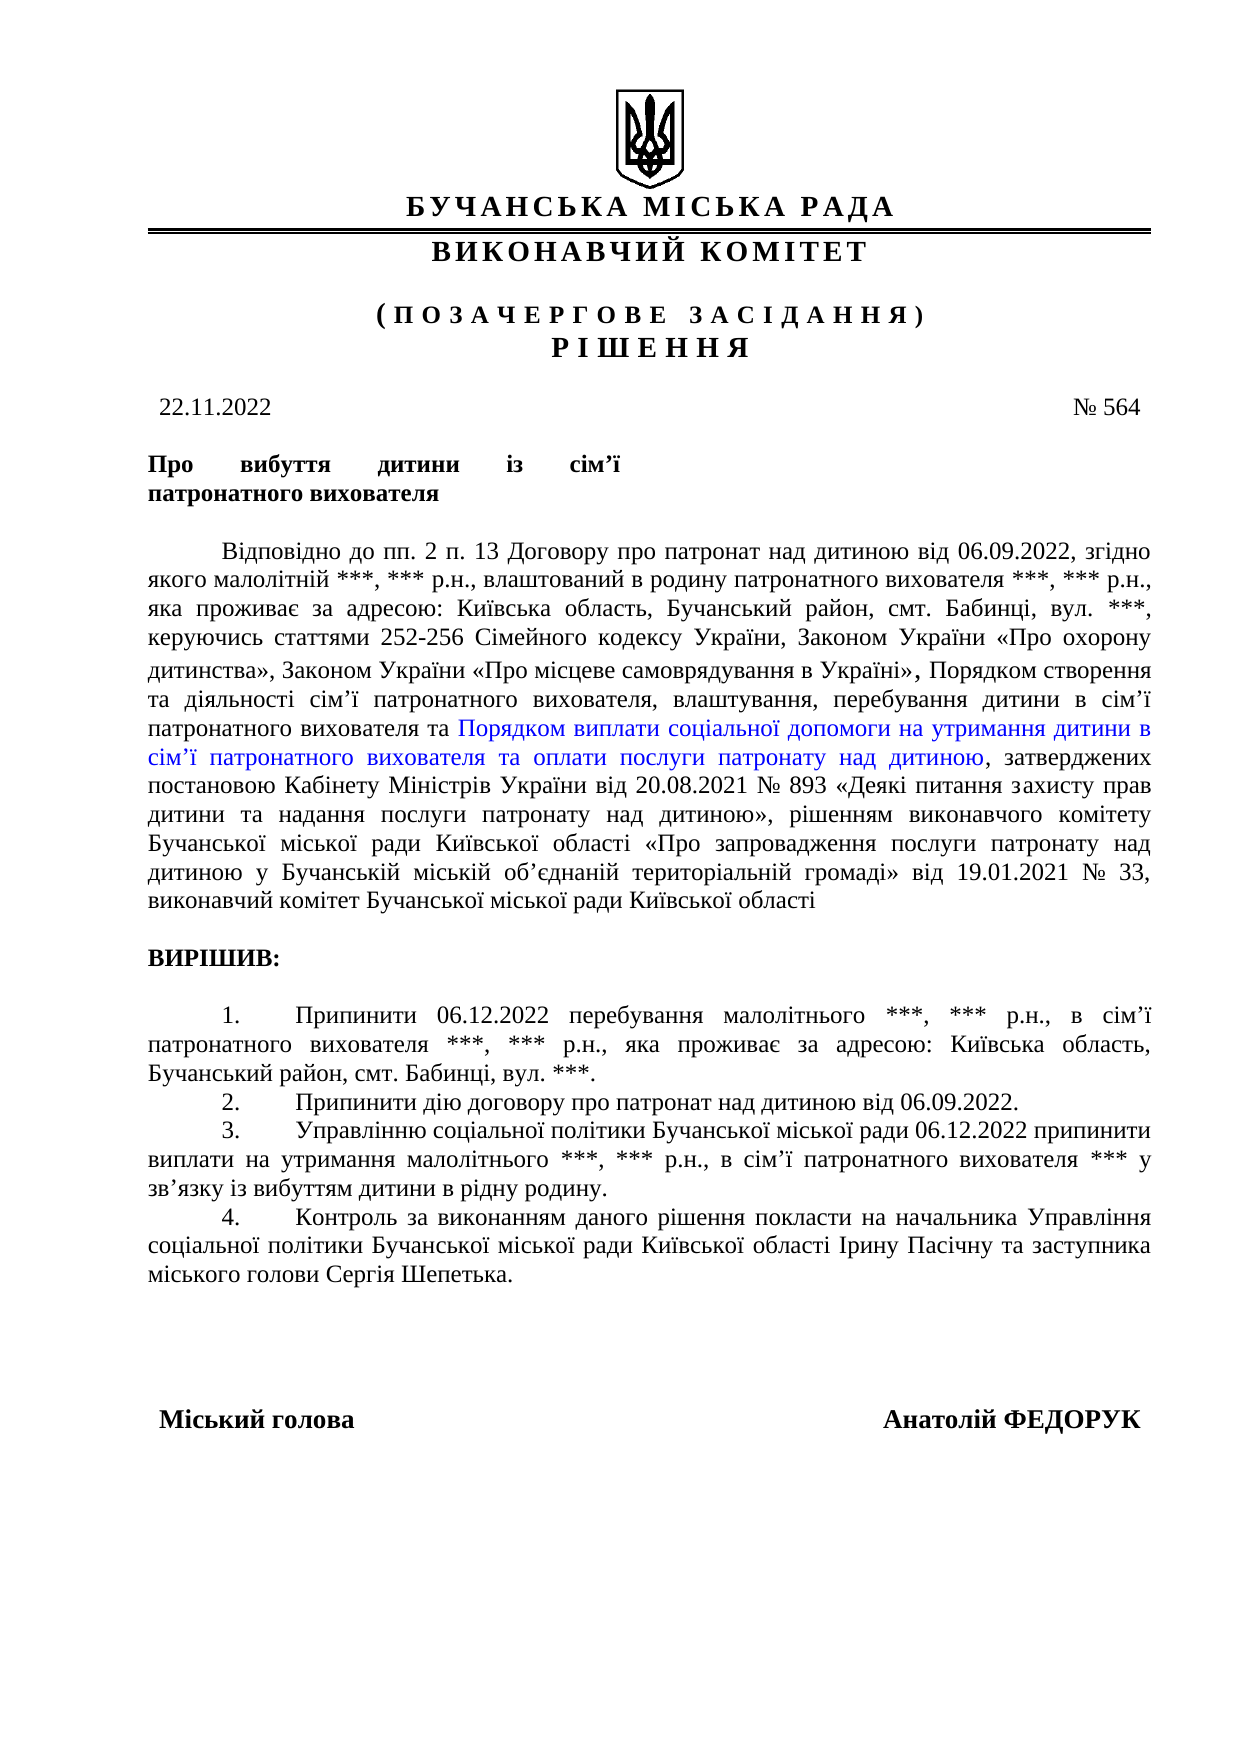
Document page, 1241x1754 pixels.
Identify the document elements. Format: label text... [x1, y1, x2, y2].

text Про вибуття дитини із сім’ї патронатного вихователя [148, 449, 620, 507]
table_header Анатолій ФЕДОРУК [649, 1403, 1152, 1434]
text РІШЕННЯ [148, 330, 1152, 363]
text ВИРІШИВ: [148, 943, 1152, 972]
list Припинити дію договору про патронат над дитиною від 06.09.2022. [148, 1087, 1152, 1116]
picture [614, 88, 685, 189]
table_header Міський голова [148, 1403, 649, 1434]
list Припинити 06.12.2022 перебування малолітнього ***, *** р.н., в сім’ї патронатного вихователя ***, *** р.н., яка проживає за адресою: Київська область, Бучанський район, смт. Бабинці, вул. ***. [148, 1001, 1152, 1087]
table_header 22.11.2022 [148, 392, 651, 421]
table_header № 564 [651, 392, 1152, 421]
table_header ВИКОНАВЧИЙ КОМІТЕТ [148, 234, 1151, 296]
list Контроль за виконанням даного рішення покласти на начальника Управління соціальної політики Бучанської міської ради Київської області Ірину Пасічну та заступника міського голови Сергія Шепетька. [148, 1202, 1152, 1288]
list Управлінню соціальної політики Бучанської міської ради 06.12.2022 припинити виплати на утримання малолітнього ***, *** р.н., в сім’ї патронатного вихователя *** у зв’язку із вибуттям дитини в рідну родину. [148, 1116, 1152, 1202]
text Відповідно до пп. 2 п. 13 Договору про патронат над дитиною від 06.09.2022, згідно якого малолітній ***, *** р.н., влаштований в родину патронатного вихователя ***, *** р.н., яка проживає за адресою: Київська область, Бучанський район, смт. Бабинці, вул. ***, керуючись статтями 252-256 Сімейного кодексу України, Законом України «Про охорону дитинства», Законом України «Про місцеве самоврядування в Україні», Порядком створення та діяльності сім’ї патронатного вихователя, влаштування, перебування дитини в сім’ї патронатного вихователя та Порядком виплати соціальної допомоги на утримання дитини в сім’ї патронатного вихователя та оплати послуги патронату над дитиною, затверджених постановою Кабінету Міністрів України від 20.08.2021 № 893 «Деякі питання захисту прав дитини та надання послуги патронату над дитиною», рішенням виконавчого комітету Бучанської міської ради Київської області «Про запровадження послуги патронату над дитиною у Бучанській міській об’єднаній територіальній громаді» від 19.01.2021 № 33, виконавчий комітет Бучанської міської ради Київської області [148, 742, 1152, 914]
text Відповідно до пп. 2 п. 13 Договору про патронат над дитиною від 06.09.2022, згідно якого малолітній ***, *** р.н., влаштований в родину патронатного вихователя ***, *** р.н., яка проживає за адресою: Київська область, Бучанський район, смт. Бабинці, вул. ***, керуючись статтями 252-256 Сімейного кодексу України, Законом України «Про охорону дитинства», Законом України «Про місцеве самоврядування в Україні», Порядком створення та діяльності сім’ї патронатного вихователя, влаштування, перебування дитини в сім’ї патронатного вихователя та Порядком виплати соціальної допомоги на утримання дитини в сім’ї патронатного вихователя та оплати послуги патронату над дитиною, затверджених постановою Кабінету Міністрів України від 20.08.2021 № 893 «Деякі питання захисту прав дитини та надання послуги патронату над дитиною», рішенням виконавчого комітету Бучанської міської ради Київської області «Про запровадження послуги патронату над дитиною у Бучанській міській об’єднаній територіальній громаді» від 19.01.2021 № 33, виконавчий комітет Бучанської міської ради Київської області [148, 536, 1152, 742]
text (ПОЗАЧЕРГОВЕ ЗАСІДАННЯ) [148, 296, 1152, 330]
text БУЧАНСЬКА МІСЬКА РАДА [148, 189, 1152, 223]
